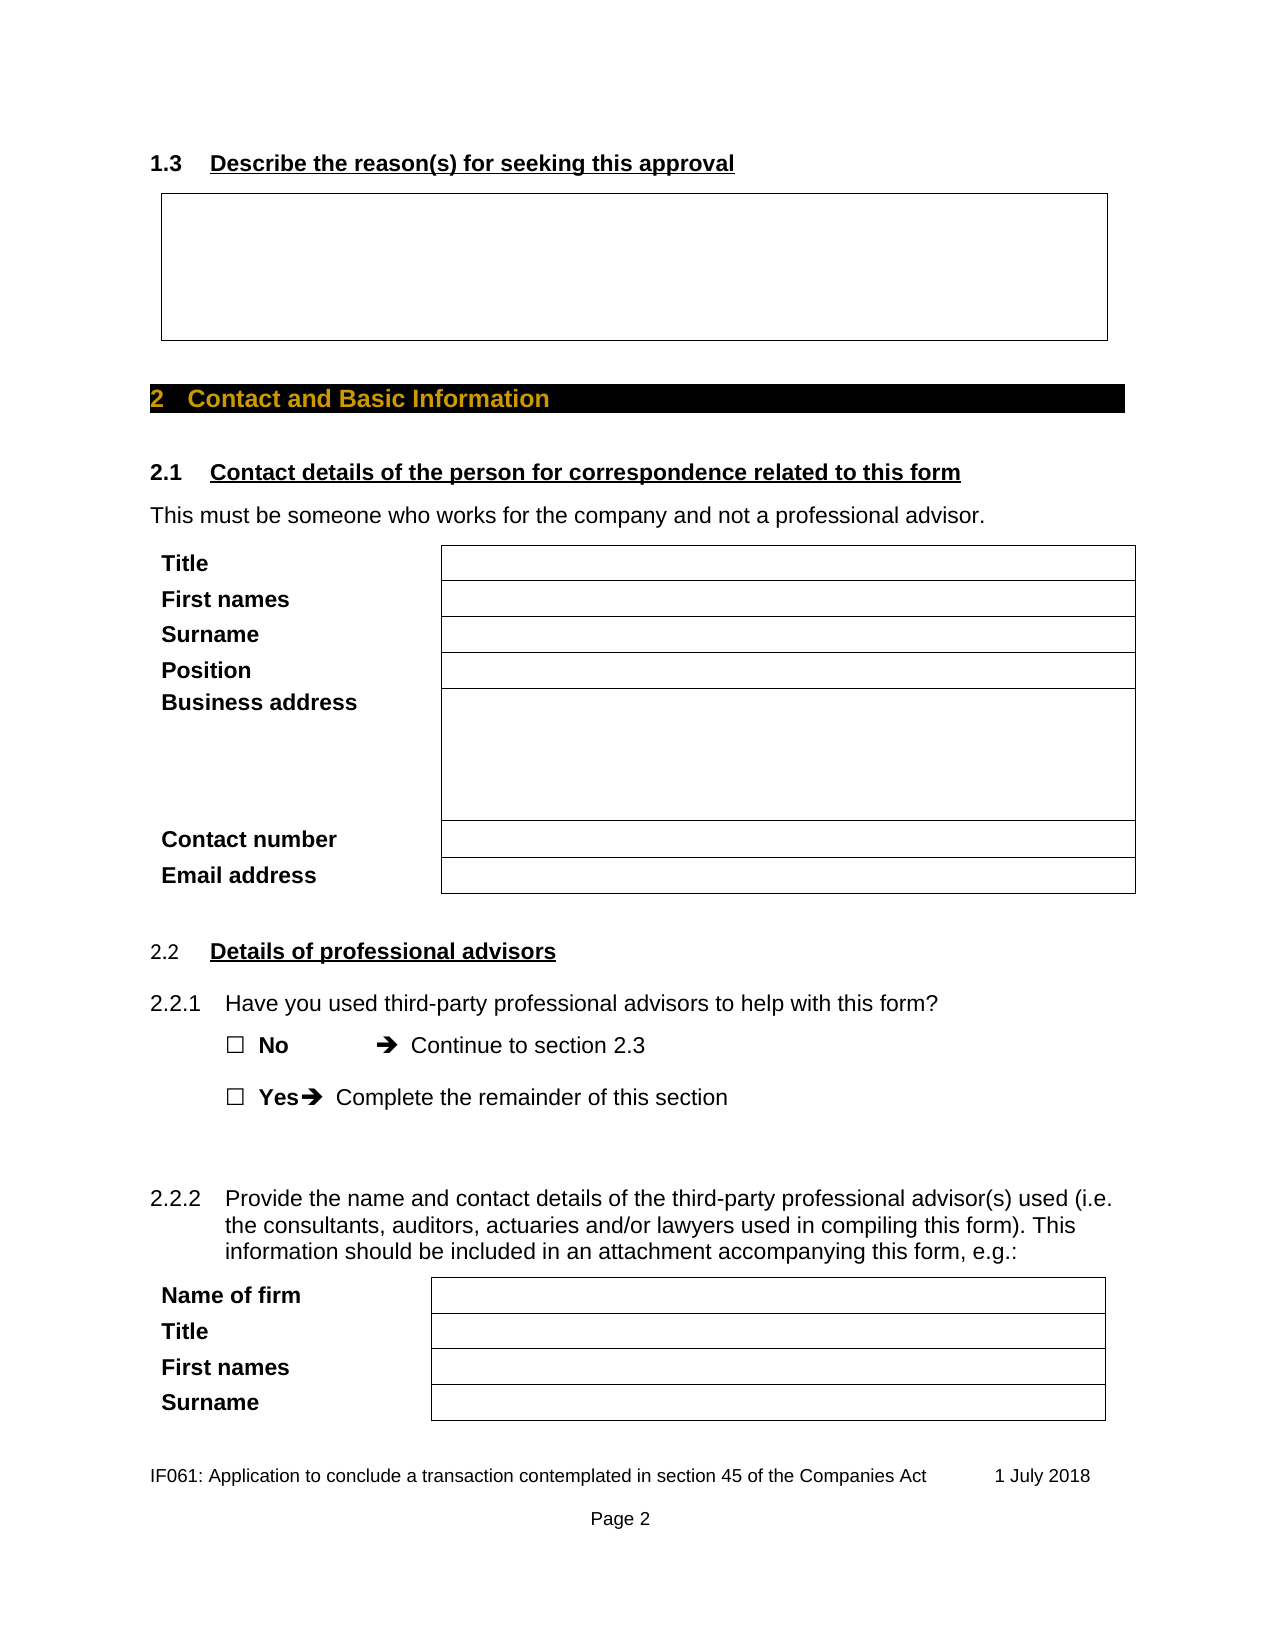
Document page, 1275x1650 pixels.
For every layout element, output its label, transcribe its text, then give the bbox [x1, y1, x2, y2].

table_header Title [150, 545, 441, 580]
table_cell Business address [150, 688, 441, 820]
table_header Name of firm [150, 1277, 431, 1312]
table_cell First names [150, 1348, 431, 1384]
table_cell [442, 689, 1135, 820]
table_cell [432, 1385, 1105, 1420]
table_cell Surname [150, 1384, 431, 1420]
text No Continue to section 2.3 [225, 1029, 1125, 1060]
subtitle Contact and Basic Information [150, 384, 1125, 413]
table_cell [432, 1349, 1105, 1384]
table_cell Email address [150, 857, 441, 893]
table_cell [442, 653, 1135, 687]
subtitle Contact details of the person for correspondence related to this form [150, 458, 1125, 485]
subtitle Have you used third-party professional advisors to help with this form? [150, 990, 1125, 1016]
table_cell [442, 821, 1135, 857]
table_cell Contact number [150, 820, 441, 857]
text Yes Complete the remainder of this section [225, 1081, 1125, 1112]
table_cell [432, 1314, 1105, 1348]
table_cell [442, 581, 1135, 616]
table_cell [442, 617, 1135, 652]
table_cell Title [150, 1313, 431, 1348]
table_cell First names [150, 580, 441, 616]
table_header [442, 546, 1135, 580]
table_cell [442, 858, 1135, 893]
subtitle Describe the reason(s) for seeking this approval [150, 150, 1125, 176]
table_header [432, 1278, 1105, 1312]
table_cell Surname [150, 616, 441, 652]
table_header [162, 194, 1107, 340]
subtitle Provide the name and contact details of the third-party professional advisor(s) used (i.e. the consultants, auditors, actuaries and/or lawyers used in compiling this form). This information should be included in an attachment accompanying this form, e.g.: [150, 1185, 1125, 1264]
subtitle Details of professional advisors [150, 937, 1125, 965]
table_cell Position [150, 652, 441, 687]
text This must be someone who works for the company and not a professional advisor. [150, 502, 1125, 528]
